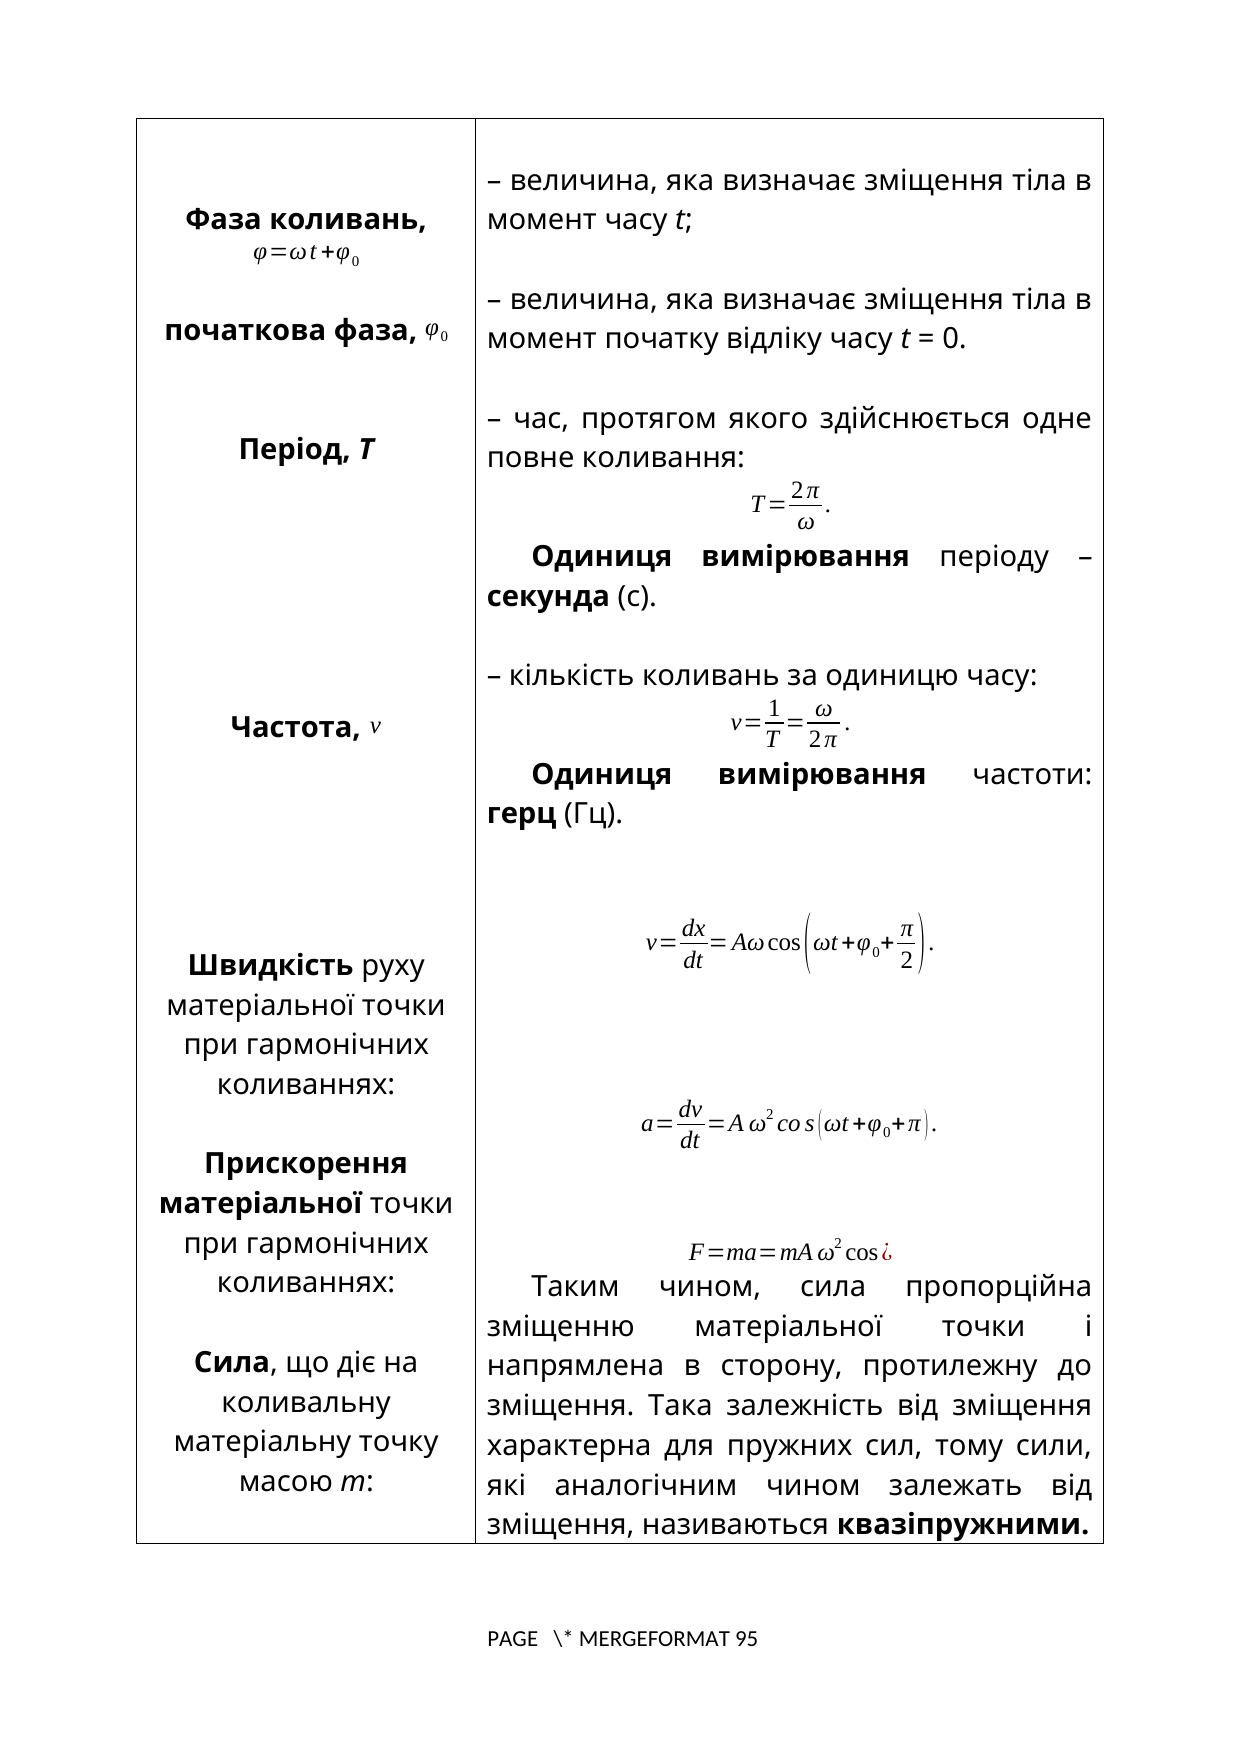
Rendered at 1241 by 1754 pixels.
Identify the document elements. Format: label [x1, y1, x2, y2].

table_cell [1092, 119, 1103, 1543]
table_cell [137, 119, 475, 1543]
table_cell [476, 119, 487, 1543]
